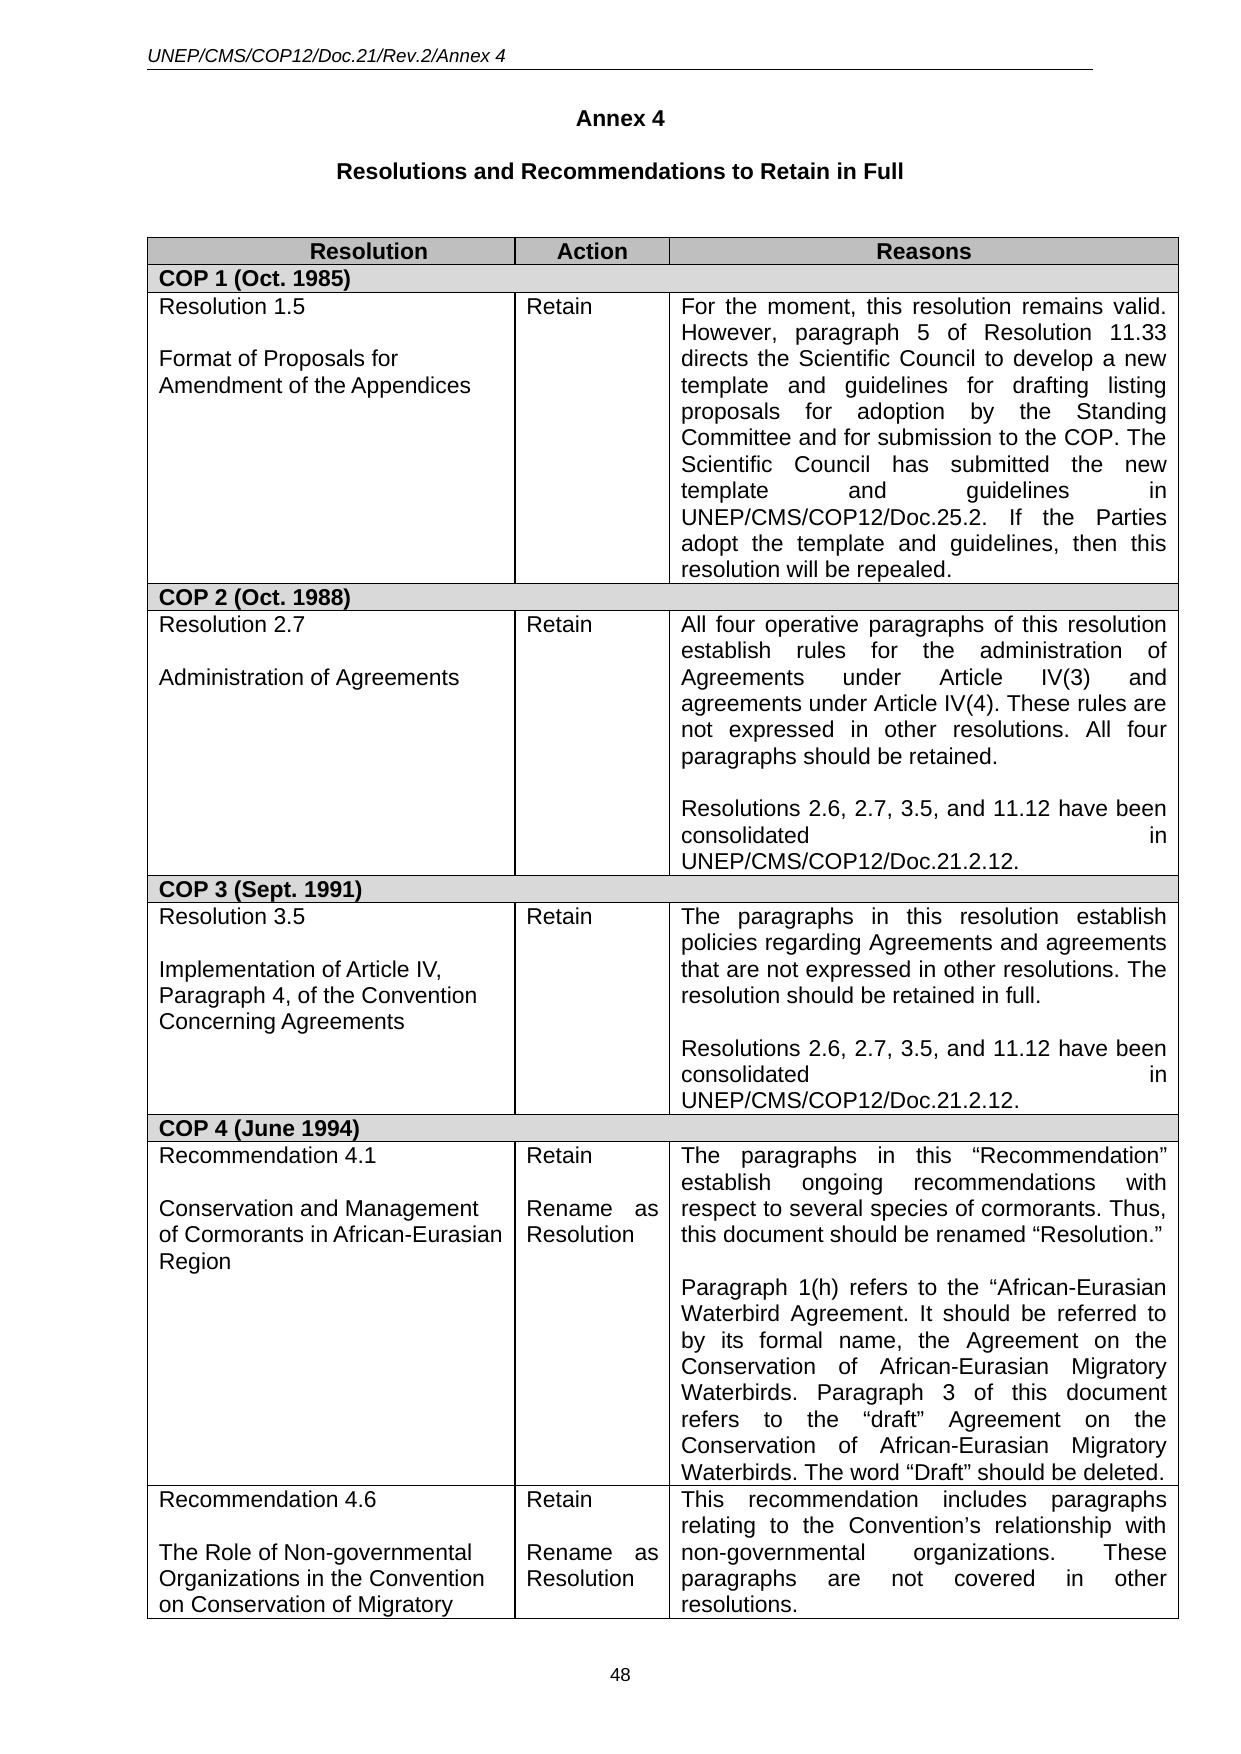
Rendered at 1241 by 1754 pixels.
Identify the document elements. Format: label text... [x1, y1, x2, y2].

table_cell Retain [516, 293, 669, 582]
table_cell Resolution 2.7 Administration of Agreements [148, 611, 514, 874]
table_cell The paragraphs in this “Recommendation” establish ongoing recommendations with respect to several species of cormorants. Thus, this document should be renamed “Resolution.” Paragraph 1(h) refers to the “African-Eurasian Waterbird Agreement. It should be referred to by its formal name, the Agreement on the Conservation of African-Eurasian Migratory Waterbirds. Paragraph 3 of this document refers to the “draft” Agreement on the Conservation of African-Eurasian Migratory Waterbirds. The word “Draft” should be deleted. [670, 1142, 1178, 1485]
table_cell The paragraphs in this resolution establish policies regarding Agreements and agreements that are not expressed in other resolutions. The resolution should be retained in full. Resolutions 2.6, 2.7, 3.5, and 11.12 have been consolidated in UNEP/CMS/COP12/Doc.21.2.12. [670, 903, 1178, 1114]
table_cell For the moment, this resolution remains valid. However, paragraph 5 of Resolution 11.33 directs the Scientific Council to develop a new template and guidelines for drafting listing proposals for adoption by the Standing Committee and for submission to the COP. The Scientific Council has submitted the new template and guidelines in UNEP/CMS/COP12/Doc.25.2. If the Parties adopt the template and guidelines, then this resolution will be repealed. [670, 293, 1178, 582]
table_cell Retain [516, 903, 669, 1114]
table_header Action [516, 238, 669, 264]
table_header Reasons [670, 238, 1178, 264]
table_cell COP 1 (Oct. 1985) [148, 265, 1178, 292]
table_cell All four operative paragraphs of this resolution establish rules for the administration of Agreements under Article IV(3) and agreements under Article IV(4). These rules are not expressed in other resolutions. All four paragraphs should be retained. Resolutions 2.6, 2.7, 3.5, and 11.12 have been consolidated in UNEP/CMS/COP12/Doc.21.2.12. [670, 611, 1178, 874]
table_cell COP 3 (Sept. 1991) [148, 876, 1178, 902]
table_cell Retain [516, 611, 669, 874]
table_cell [516, 1486, 669, 1618]
text Resolutions and Recommendations to Retain in Full [147, 158, 1093, 184]
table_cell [148, 1486, 514, 1618]
table_header Resolution [148, 238, 514, 264]
table_cell COP 2 (Oct. 1988) [148, 584, 1178, 610]
table_cell COP 4 (June 1994) [148, 1115, 1178, 1141]
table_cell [670, 1486, 1178, 1618]
table_cell Recommendation 4.1 Conservation and Management of Cormorants in African-Eurasian Region [148, 1142, 514, 1485]
text Annex 4 [147, 105, 1093, 131]
table_cell Retain Rename as Resolution [516, 1142, 669, 1485]
table_cell Resolution 1.5 Format of Proposals for Amendment of the Appendices [148, 293, 514, 582]
table_cell Resolution 3.5 Implementation of Article IV, Paragraph 4, of the Convention Concerning Agreements [148, 903, 514, 1114]
